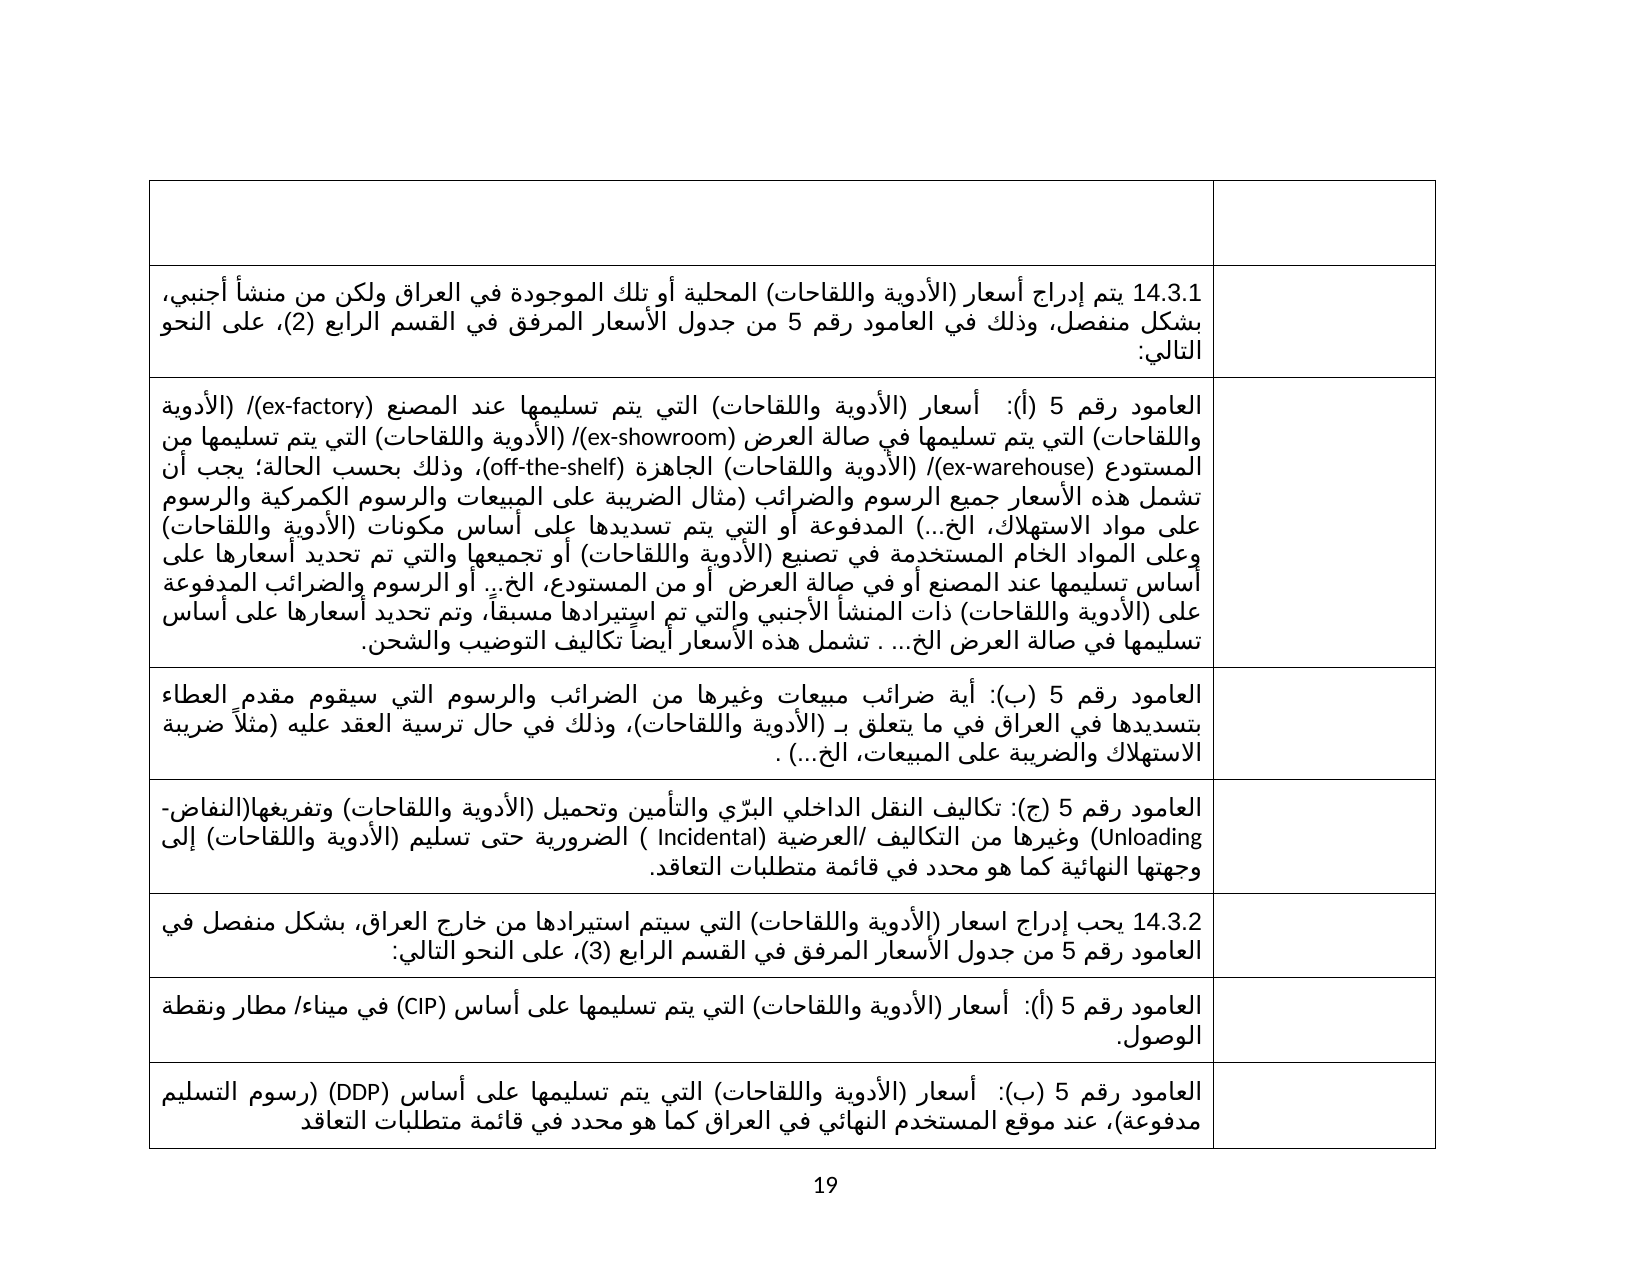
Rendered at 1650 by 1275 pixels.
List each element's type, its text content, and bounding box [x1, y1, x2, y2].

table_cell [1214, 978, 1435, 1062]
table_cell العامود رقم 5 (ب): أسعار (الأدوية واللقاحات) التي يتم تسليمها على أساس (DDP) (رسوم التسليم مدفوعة)، عند موقع المستخدم النهائي في العراق كما هو محدد في قائمة متطلبات التعاقد [150, 1063, 1213, 1147]
table_cell العامود رقم 5 (ب): أية ضرائب مبيعات وغيرها من الضرائب والرسوم التي سيقوم مقدم العطاء بتسديدها في العراق في ما يتعلق بـ (الأدوية واللقاحات)، وذلك في حال ترسية العقد عليه (مثلاً ضريبة الاستهلاك والضريبة على المبيعات، الخ...) . [150, 668, 1213, 779]
table_cell [1214, 894, 1435, 977]
table_cell 14.3.2 يحب إدراج اسعار (الأدوية واللقاحات) التي سيتم استيرادها من خارج العراق، بشكل منفصل في العامود رقم 5 من جدول الأسعار المرفق في القسم الرابع (3)، على النحو التالي: [150, 894, 1213, 977]
table_cell 14.3.1 يتم إدراج أسعار (الأدوية واللقاحات) المحلية أو تلك الموجودة في العراق ولكن من منشأ أجنبي، بشكل منفصل، وذلك في العامود رقم 5 من جدول الأسعار المرفق في القسم الرابع (2)، على النحو التالي: [150, 266, 1213, 377]
table_cell [1214, 266, 1435, 377]
table_cell [1214, 780, 1435, 893]
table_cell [150, 181, 1213, 264]
table_cell [1214, 181, 1435, 264]
table_cell العامود رقم 5 (أ): أسعار (الأدوية واللقاحات) التي يتم تسليمها عند المصنع (ex-factory)/ (الأدوية واللقاحات) التي يتم تسليمها في صالة العرض (ex-showroom)/ (الأدوية واللقاحات) التي يتم تسليمها من المستودع (ex-warehouse)/ (الأدوية واللقاحات) الجاهزة (off-the-shelf)، وذلك بحسب الحالة؛ يجب أن تشمل هذه الأسعار جميع الرسوم والضرائب (مثال الضريبة على المبيعات والرسوم الكمركية والرسوم على مواد الاستهلاك، الخ...) المدفوعة أو التي يتم تسديدها على أساس مكونات (الأدوية واللقاحات) وعلى المواد الخام المستخدمة في تصنيع (الأدوية واللقاحات) أو تجميعها والتي تم تحديد أسعارها على أساس تسليمها عند المصنع أو في صالة العرض أو من المستودع، الخ... أو الرسوم والضرائب المدفوعة على (الأدوية واللقاحات) ذات المنشأ الأجنبي والتي تم استيرادها مسبقاً، وتم تحديد أسعارها على أساس تسليمها في صالة العرض الخ... . تشمل هذه الأسعار أيضاً تكاليف التوضيب والشحن. [150, 378, 1213, 667]
table_cell [1214, 378, 1435, 667]
table_cell العامود رقم 5 (ج): تكاليف النقل الداخلي البرّي والتأمين وتحميل (الأدوية واللقاحات) وتفريغها(النفاض-Unloading) وغيرها من التكاليف /العرضية (Incidental ) الضرورية حتى تسليم (الأدوية واللقاحات) إلى وجهتها النهائية كما هو محدد في قائمة متطلبات التعاقد. [150, 780, 1213, 893]
table_cell [1214, 1063, 1435, 1147]
table_cell [1214, 668, 1435, 779]
table_cell العامود رقم 5 (أ): أسعار (الأدوية واللقاحات) التي يتم تسليمها على أساس (CIP) في ميناء/ مطار ونقطة الوصول. [150, 978, 1213, 1062]
